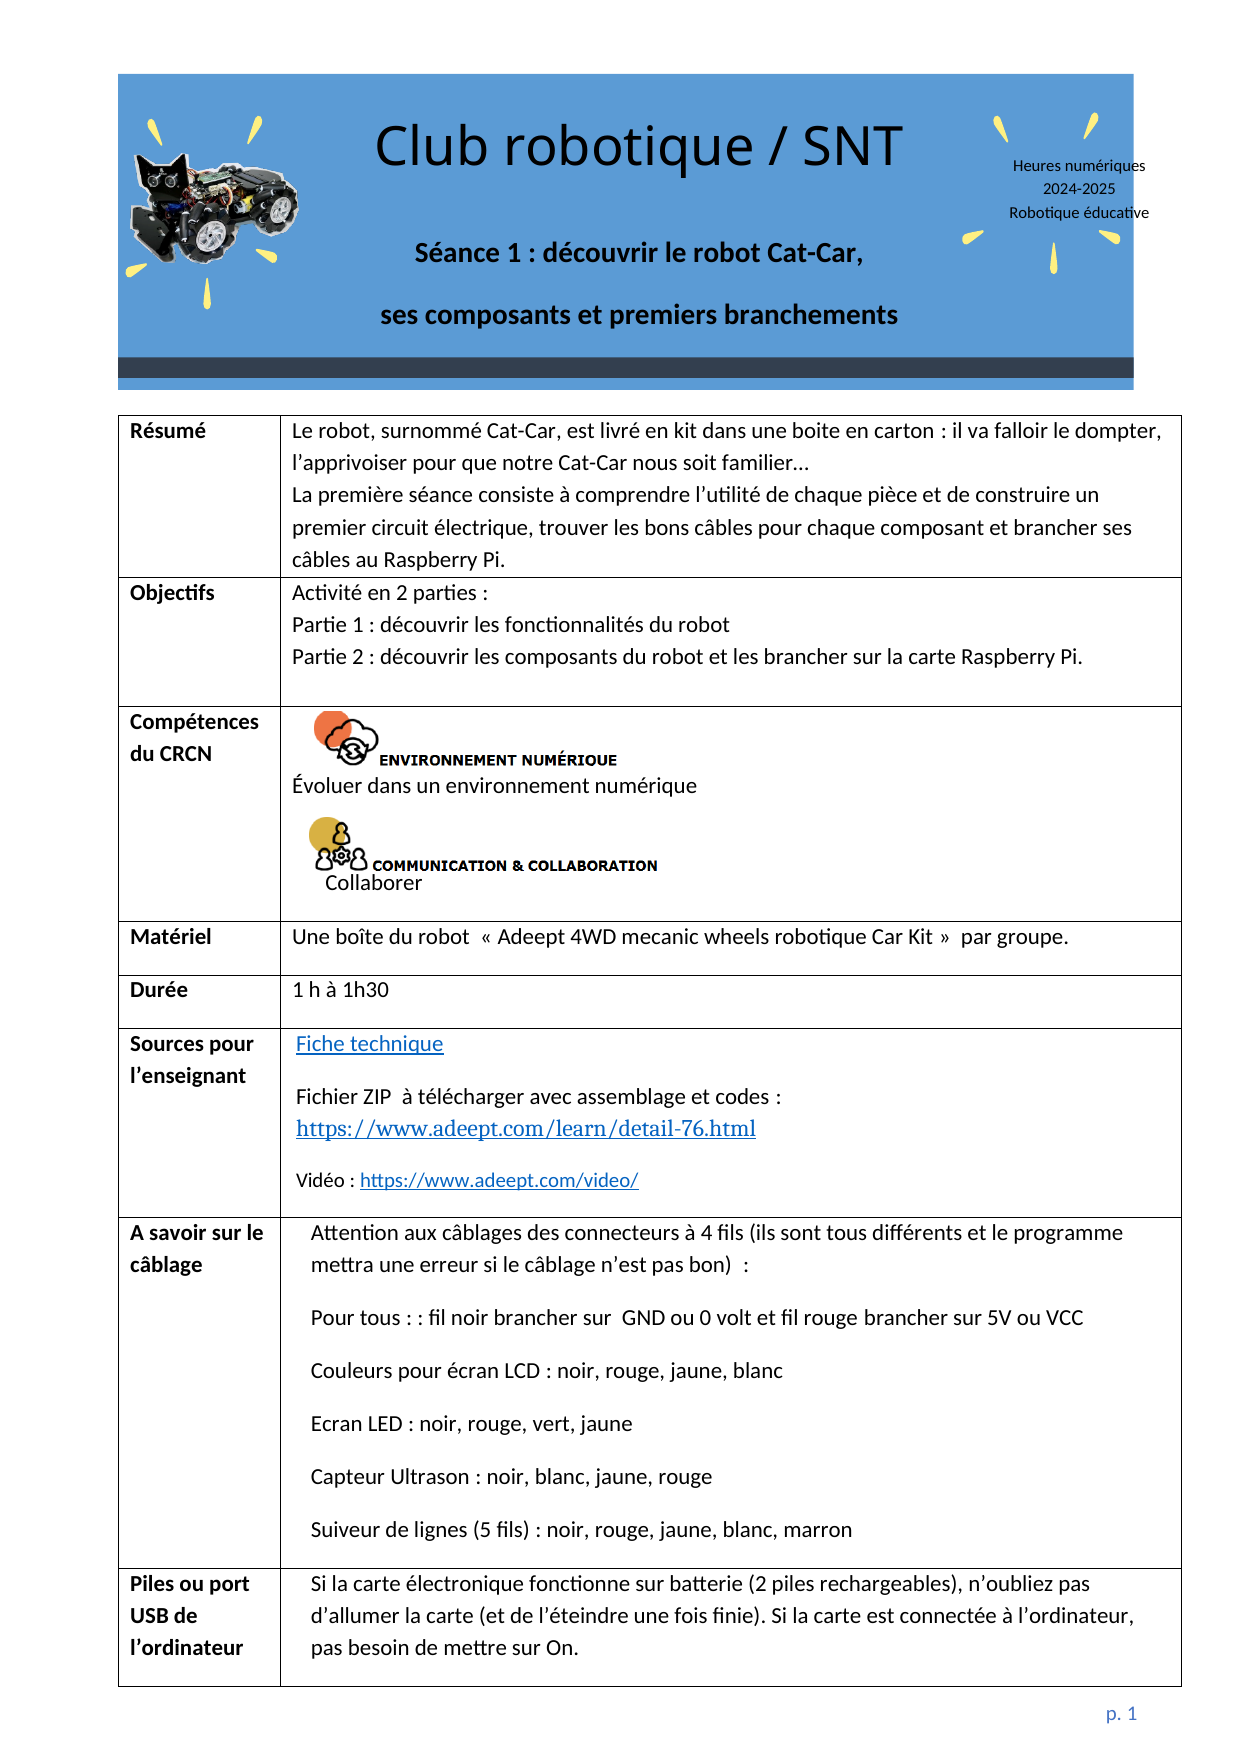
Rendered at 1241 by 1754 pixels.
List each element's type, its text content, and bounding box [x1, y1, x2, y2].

table_cell Matériel [119, 922, 280, 974]
table_cell Évoluer dans un environnement numérique Collaborer [281, 707, 1181, 921]
table_cell A savoir sur le câblage [119, 1218, 280, 1568]
picture [305, 811, 660, 874]
picture [305, 711, 619, 766]
table_header Le robot, surnommé Cat-Car, est livré en kit dans une boite en carton : il va falloir le dompter, l’apprivoiser pour que notre Cat-Car nous soit familier… La première séance consiste à comprendre l’utilité de chaque pièce et de construire un premier circuit électrique, trouver les bons câbles pour chaque composant et brancher ses câbles au Raspberry Pi. [281, 416, 1181, 577]
table_header Résumé [119, 416, 280, 577]
picture [126, 153, 302, 264]
table_cell Piles ou port USB de l’ordinateur [119, 1569, 280, 1686]
table_cell Sources pour l’enseignant [119, 1029, 280, 1217]
table_cell Fiche technique Fichier ZIP à télécharger avec assemblage et codes : https://www.adeept.com/learn/detail-76.html Vidéo : https://www.adeept.com/video/ [281, 1029, 1181, 1217]
table_cell Si la carte électronique fonctionne sur batterie (2 piles rechargeables), n’oubliez pas d’allumer la carte (et de l’éteindre une fois finie). Si la carte est connectée à l’ordinateur, pas besoin de mettre sur On. [281, 1569, 1181, 1686]
table_cell Activité en 2 parties : Partie 1 : découvrir les fonctionnalités du robot Partie 2 : découvrir les composants du robot et les brancher sur la carte Raspberry Pi. [281, 578, 1181, 706]
table_cell Compétences du CRCN [119, 707, 280, 921]
table_cell Durée [119, 976, 280, 1028]
table_cell 1 h à 1h30 [281, 976, 1181, 1028]
table_cell Une boîte du robot « Adeept 4WD mecanic wheels robotique Car Kit » par groupe. [281, 922, 1181, 974]
table_cell Objectifs [119, 578, 280, 706]
table_cell Attention aux câblages des connecteurs à 4 fils (ils sont tous différents et le programme mettra une erreur si le câblage n’est pas bon) : Pour tous : : fil noir brancher sur GND ou 0 volt et fil rouge brancher sur 5V ou VCC Couleurs pour écran LCD : noir, rouge, jaune, blanc Ecran LED : noir, rouge, vert, jaune Capteur Ultrason : noir, blanc, jaune, rouge Suiveur de lignes (5 fils) : noir, rouge, jaune, blanc, marron [281, 1218, 1181, 1568]
